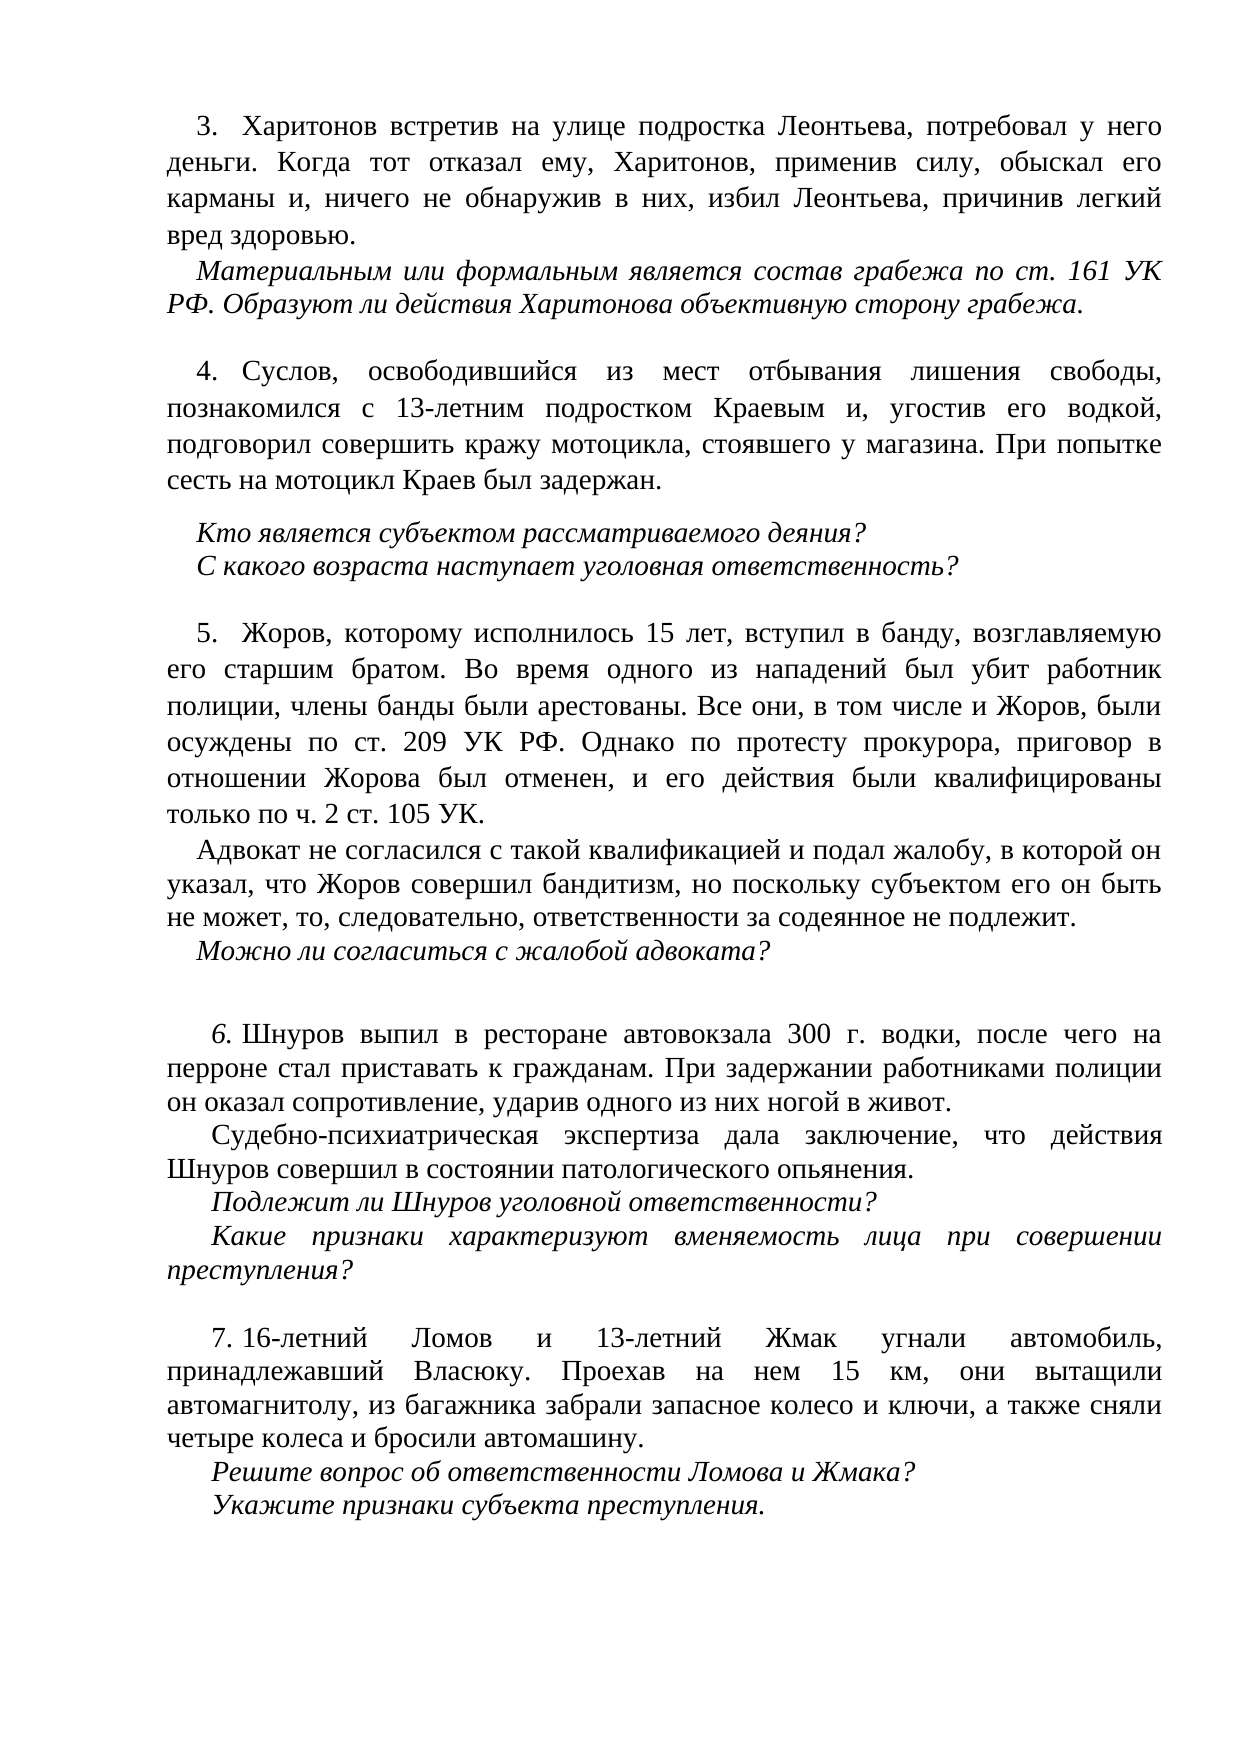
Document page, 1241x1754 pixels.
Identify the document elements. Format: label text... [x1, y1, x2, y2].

text Судебно-психиатрическая экспертиза дала заключение, что действия Шнуров совершил в состоянии патологического опьянения. [167, 1117, 1163, 1184]
list Жоров, которому исполнилось 15 лет, вступил в банду, возглавляемую его старшим братом. Во время одного из нападений был убит работник полиции, члены банды были арестованы. Все они, в том числе и Жоров, были осуждены по ст. 209 УК РФ. Однако по протесту прокурора, приговор в отношении Жорова был отменен, и его действия были квалифицированы только по ч. 2 ст. 105 УК. [167, 615, 1163, 830]
text Какие признаки характеризуют вменяемость лица при совершении преступления? [167, 1218, 1163, 1286]
text Можно ли согласиться с жалобой адвоката? [167, 933, 1163, 966]
list Харитонов встретив на улице подростка Леонтьева, потребовал у него деньги. Когда тот отказал ему, Харитонов, применив силу, обыскал его карманы и, ничего не обнаружив в них, избил Леонтьева, причинив легкий вред здоровью. [167, 108, 1163, 250]
text Подлежит ли Шнуров уголовной ответственности? [167, 1184, 1163, 1218]
list Суслов, освободившийся из мест отбывания лишения свободы, познакомился с 13-летним подростком Краевым и, угостив его водкой, подговорил совершить кражу мотоцикла, стоявшего у магазина. При попытке сесть на мотоцикл Краев был задержан. [167, 353, 1163, 496]
list Шнуров выпил в ресторане автовокзала 300 г. водки, после чего на перроне стал приставать к гражданам. При задержании работниками полиции он оказал сопротивление, ударив одного из них ногой в живот. [167, 1017, 1163, 1117]
text Решите вопрос об ответственности Ломова и Жмака? [167, 1454, 1163, 1487]
text Адвокат не согласился с такой квалификацией и подал жалобу, в которой он указал, что Жоров совершил бандитизм, но поскольку субъектом его он быть не может, то, следовательно, ответственности за содеянное не подлежит. [167, 832, 1163, 933]
text Кто является субъектом рассматриваемого деяния? [167, 515, 1163, 548]
list 16-летний Ломов и 13-летний Жмак угнали автомобиль, принадлежавший Власюку. Проехав на нем 15 км, они вытащили автомагнитолу, из багажника забрали запасное колесо и ключи, а также сняли четыре колеса и бросили автомашину. [167, 1320, 1163, 1454]
text Укажите признаки субъекта преступления. [167, 1487, 1163, 1521]
text С какого возраста наступает уголовная ответственность? [167, 548, 1163, 582]
text Материальным или формальным является состав грабежа по ст. 161 УК РФ. Образуют ли действия Харитонова объективную сторону грабежа. [167, 253, 1163, 320]
